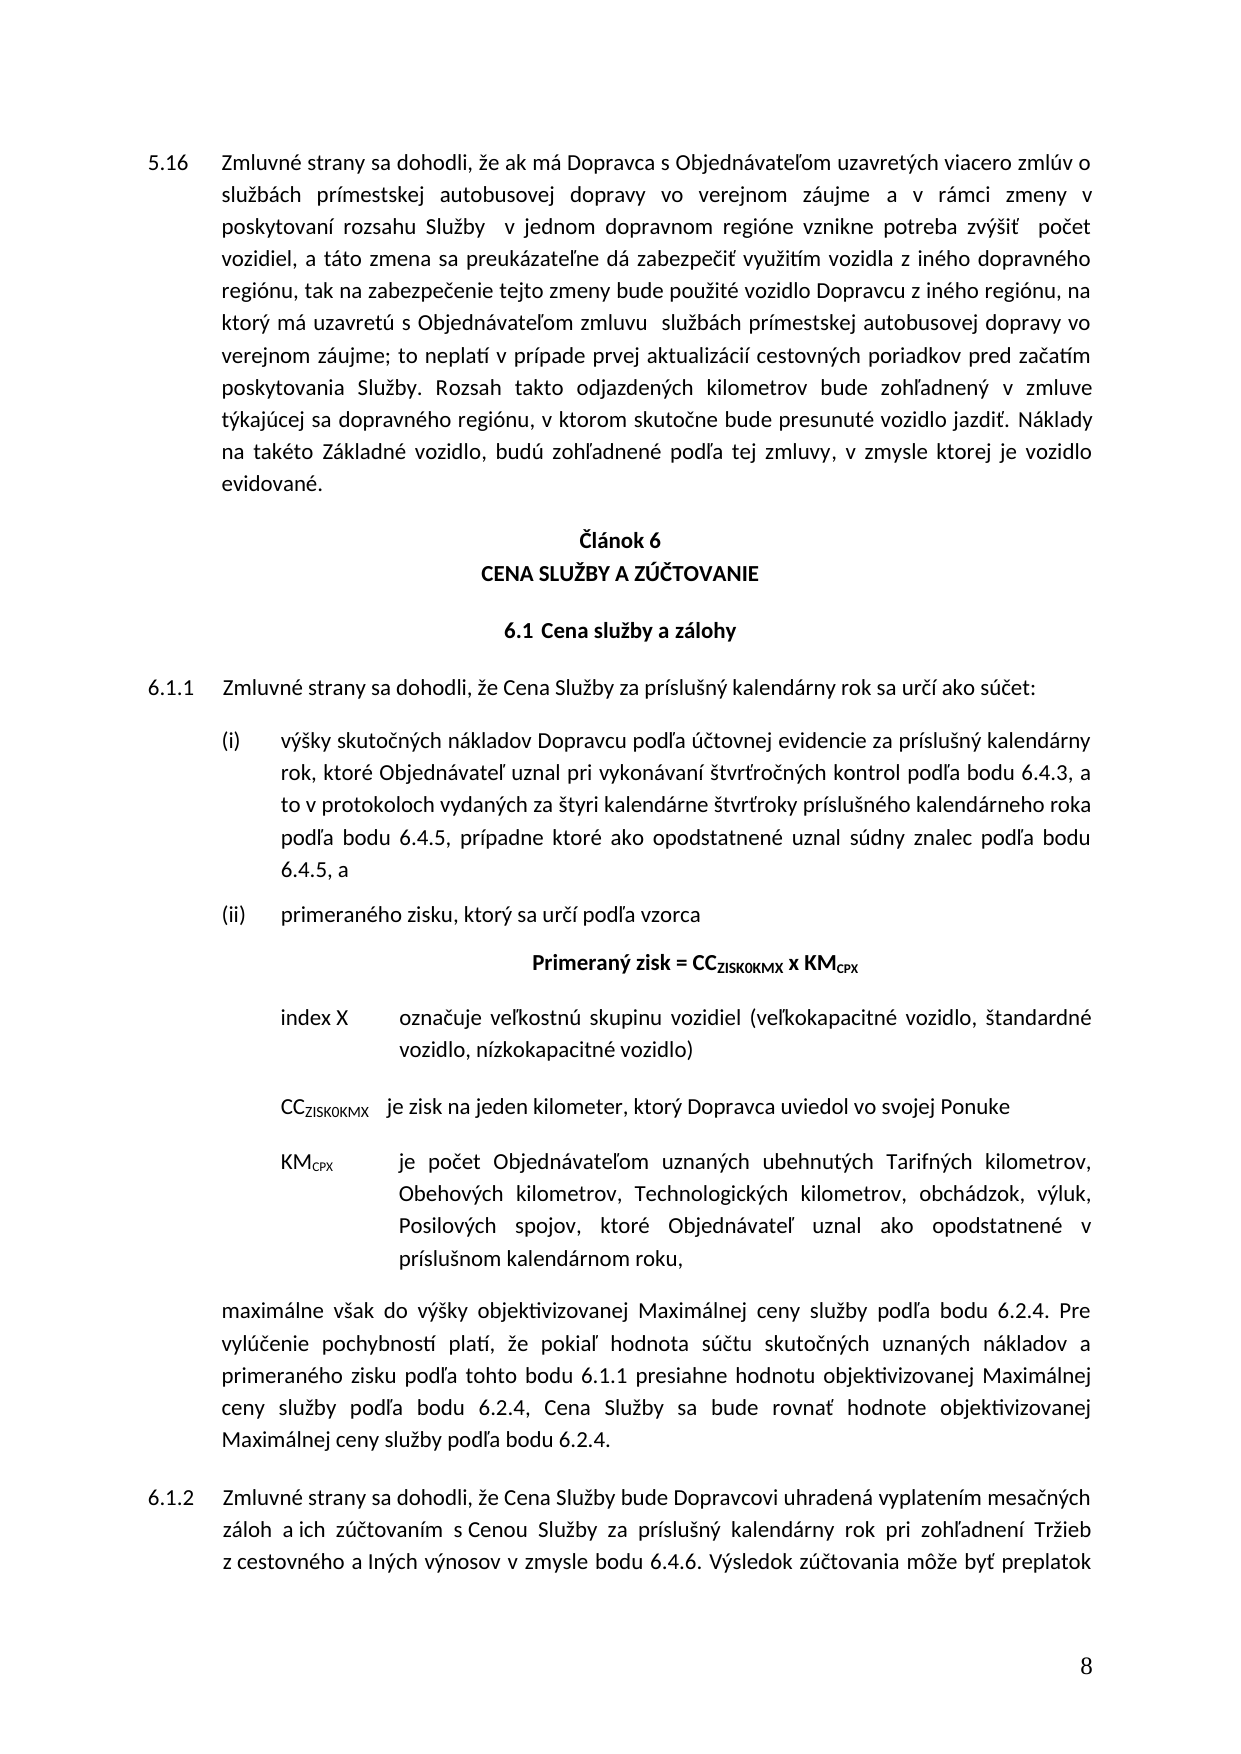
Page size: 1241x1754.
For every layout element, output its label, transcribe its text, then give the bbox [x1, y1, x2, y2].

text Primeraný zisk = CCZISK0KMX x KMCPX [266, 944, 1093, 977]
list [148, 1483, 1093, 1575]
list Cena služby a zálohy [148, 616, 1093, 644]
list primeraného zisku, ktorý sa určí podľa vzorca [221, 900, 1093, 928]
list Zmluvné strany sa dohodli, že ak má Dopravca s Objednávateľom uzavretých viacero zmlúv o službách prímestskej autobusovej dopravy vo verejnom záujme a v rámci zmeny v poskytovaní rozsahu Služby v jednom dopravnom regióne vznikne potreba zvýšiť počet vozidiel, a táto zmena sa preukázateľne dá zabezpečiť využitím vozidla z iného dopravného regiónu, tak na zabezpečenie tejto zmeny bude použité vozidlo Dopravcu z iného regiónu, na ktorý má uzavretú s Objednávateľom zmluvu službách prímestskej autobusovej dopravy vo verejnom záujme; to neplatí v prípade prvej aktualizácií cestovných poriadkov pred začatím poskytovania Služby. Rozsah takto odjazdených kilometrov bude zohľadnený v zmluve týkajúcej sa dopravného regiónu, v ktorom skutočne bude presunuté vozidlo jazdiť. Náklady na takéto Základné vozidlo, budú zohľadnené podľa tej zmluvy, v zmysle ktorej je vozidlo evidované. [148, 148, 1093, 497]
text index X označuje veľkostnú skupinu vozidiel (veľkokapacitné vozidlo, štandardné vozidlo, nízkokapacitné vozidlo) [280, 1003, 1093, 1063]
text KMCPX je počet Objednávateľom uznaných ubehnutých Tarifných kilometrov, Obehových kilometrov, Technologických kilometrov, obchádzok, výluk, Posilových spojov, ktoré Objednávateľ uznal ako opodstatnené v príslušnom kalendárnom roku, [281, 1147, 1093, 1272]
text CENA SLUŽBY A ZÚČTOVANIE [148, 559, 1093, 587]
list Zmluvné strany sa dohodli, že Cena Služby za príslušný kalendárny rok sa určí ako súčet: [148, 673, 1093, 701]
text Článok 6 [148, 527, 1093, 555]
text maximálne však do výšky objektivizovanej Maximálnej ceny služby podľa bodu 6.2.4. Pre vylúčenie pochybností platí, že pokiaľ hodnota súčtu skutočných uznaných nákladov a primeraného zisku podľa tohto bodu 6.1.1 presiahne hodnotu objektivizovanej Maximálnej ceny služby podľa bodu 6.2.4, Cena Služby sa bude rovnať hodnote objektivizovanej Maximálnej ceny služby podľa bodu 6.2.4. [221, 1297, 1093, 1453]
list výšky skutočných nákladov Dopravcu podľa účtovnej evidencie za príslušný kalendárny rok, ktoré Objednávateľ uznal pri vykonávaní štvrťročných kontrol podľa bodu 6.4.3, a to v protokoloch vydaných za štyri kalendárne štvrťroky príslušného kalendárneho roka podľa bodu 6.4.5, prípadne ktoré ako opodstatnené uznal súdny znalec podľa bodu 6.4.5, a [221, 726, 1093, 883]
text CCZISK0KMX je zisk na jeden kilometer, ktorý Dopravca uviedol vo svojej Ponuke [281, 1088, 1093, 1121]
